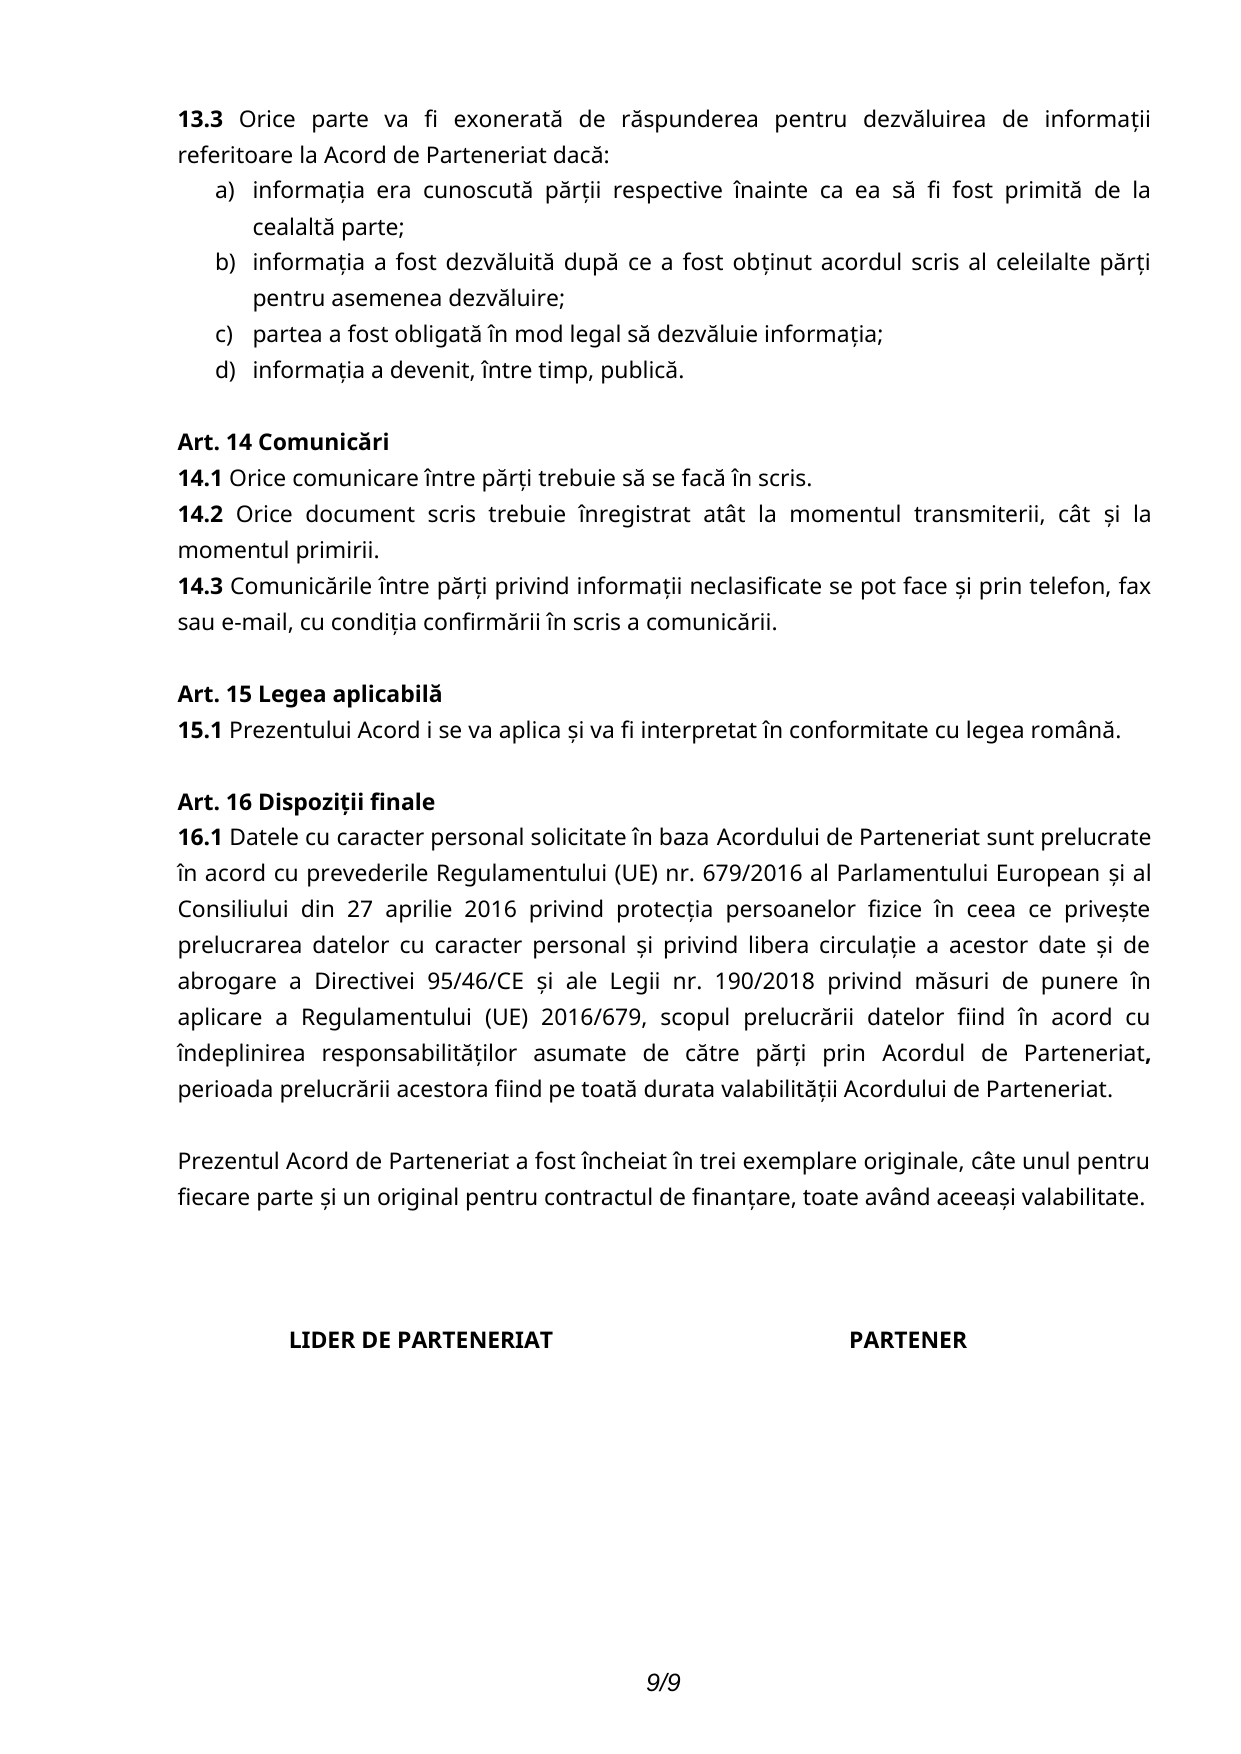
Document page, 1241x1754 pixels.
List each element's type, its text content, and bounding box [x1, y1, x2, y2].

text 16.1 Datele cu caracter personal solicitate în baza Acordului de Parteneriat sunt prelucrate în acord cu prevederile Regulamentului (UE) nr. 679/2016 al Parlamentului European şi al Consiliului din 27 aprilie 2016 privind protecţia persoanelor fizice în ceea ce privește prelucrarea datelor cu caracter personal și privind libera circulație a acestor date și de abrogare a Directivei 95/46/CE şi ale Legii nr. 190/2018 privind măsuri de punere în aplicare a Regulamentului (UE) 2016/679, scopul prelucrării datelor fiind în acord cu îndeplinirea responsabilităţilor asumate de către părţi prin Acordul de Parteneriat, perioada prelucrării acestora fiind pe toată durata valabilităţii Acordului de Parteneriat. [177, 821, 1152, 1104]
text 14.3 Comunicările între părţi privind informaţii neclasificate se pot face şi prin telefon, fax sau e-mail, cu condiţia confirmării în scris a comunicării. [177, 570, 1152, 637]
table_header PARTENER [664, 1325, 1152, 1361]
list Art. 16 Dispoziţii finale [177, 785, 1152, 817]
list informaţia era cunoscută părţii respective înainte ca ea să fi fost primită de la cealaltă parte; [215, 174, 1152, 242]
list Art. 14 Comunicări [177, 426, 1152, 457]
text 13.3 Orice parte va fi exonerată de răspunderea pentru dezvăluirea de informaţii referitoare la Acord de Parteneriat dacă: [177, 103, 1152, 170]
list Art. 15 Legea aplicabilă [177, 678, 1152, 709]
table_header LIDER DE PARTENERIAT [177, 1325, 664, 1361]
text 14.1 Orice comunicare între părţi trebuie să se facă în scris. [177, 462, 1152, 493]
list informaţia a fost dezvăluită după ce a fost obţinut acordul scris al celeilalte părţi pentru asemenea dezvăluire; [215, 246, 1152, 313]
text Prezentul Acord de Parteneriat a fost încheiat în trei exemplare originale, câte unul pentru fiecare parte şi un original pentru contractul de finanţare, toate având aceeași valabilitate. [177, 1145, 1152, 1212]
list informaţia a devenit, între timp, publică. [215, 354, 1152, 385]
text 15.1 Prezentului Acord i se va aplica şi va fi interpretat în conformitate cu legea română. [177, 713, 1152, 745]
list partea a fost obligată în mod legal să dezvăluie informaţia; [215, 318, 1152, 349]
text 14.2 Orice document scris trebuie înregistrat atât la momentul transmiterii, cât şi la momentul primirii. [177, 498, 1152, 565]
